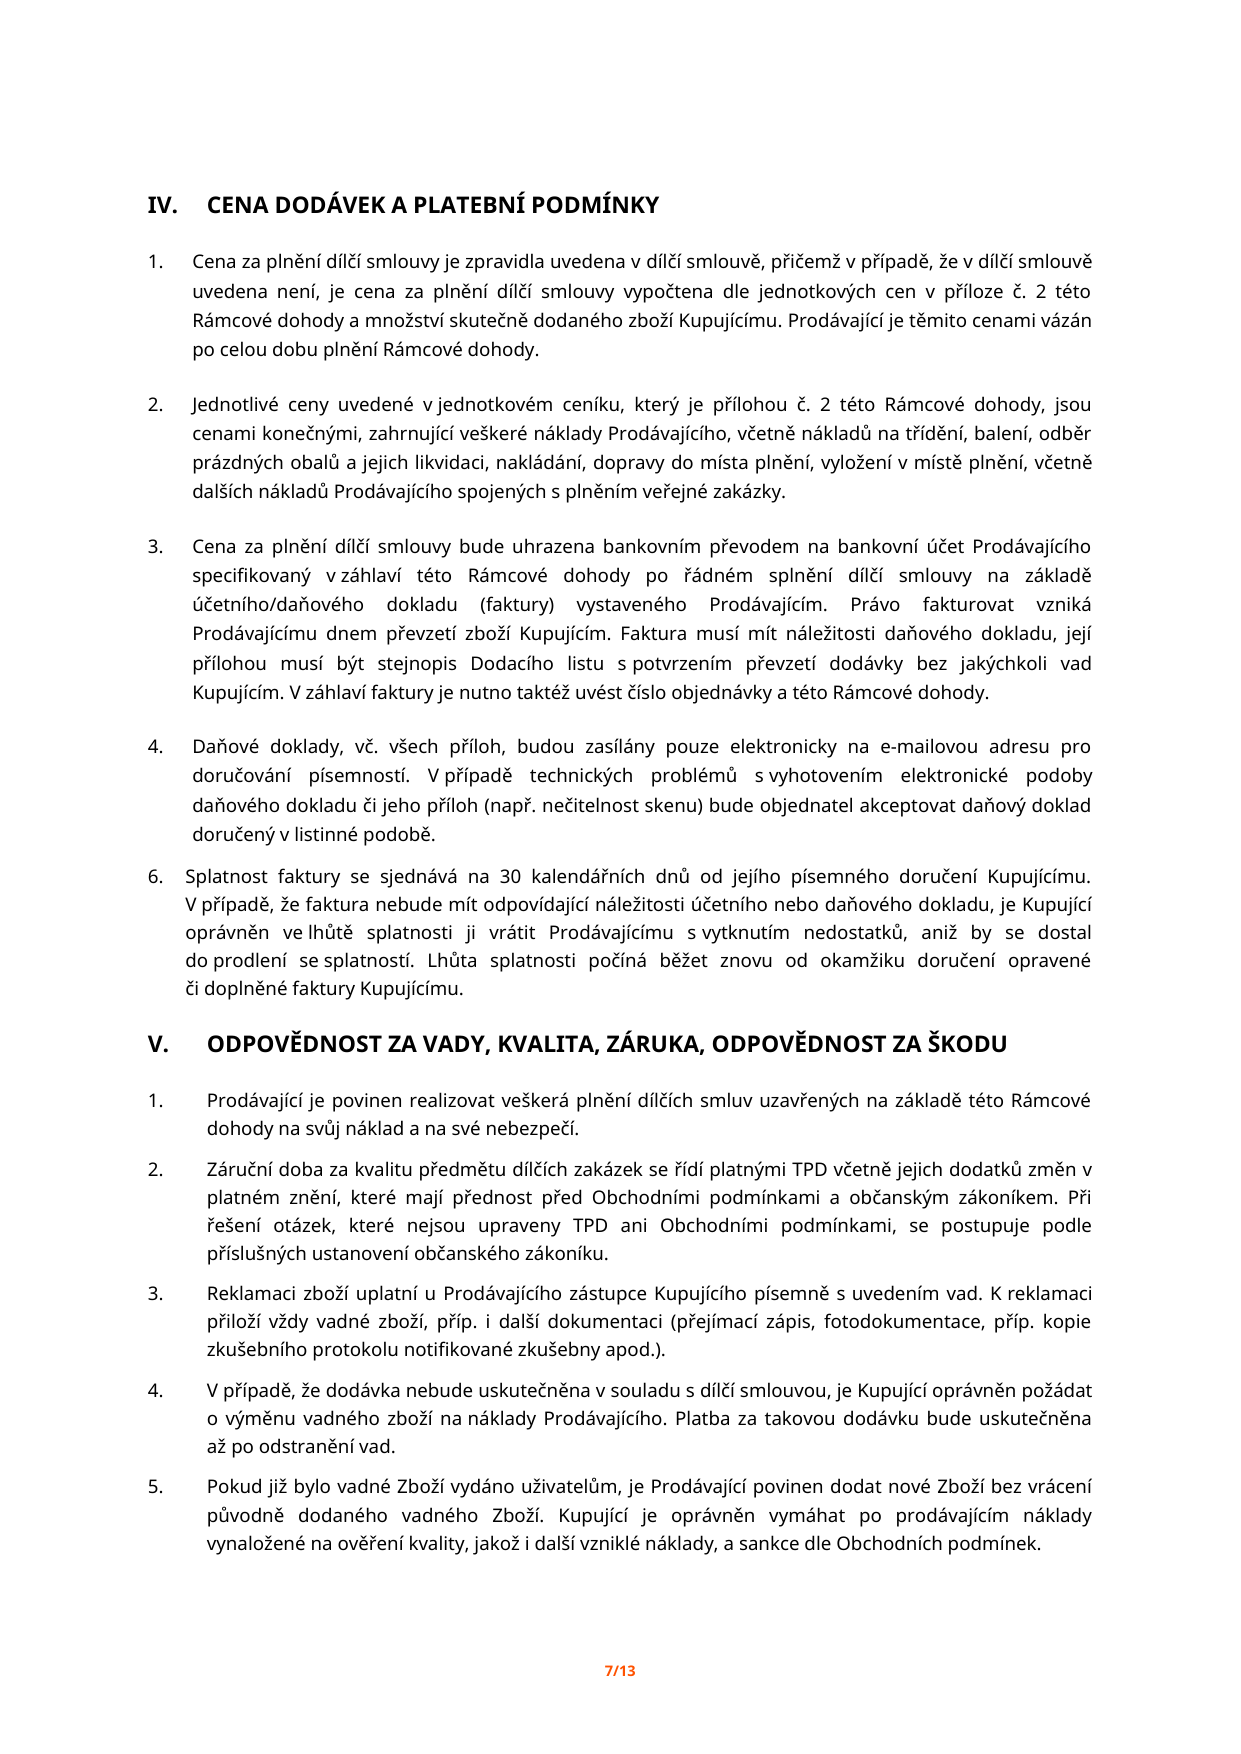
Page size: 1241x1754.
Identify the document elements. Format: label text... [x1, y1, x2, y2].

list V případě, že dodávka nebude uskutečněna v souladu s dílčí smlouvou, je Kupující oprávněn požádat o výměnu vadného zboží na náklady Prodávajícího. Platba za takovou dodávku bude uskutečněna až po odstranění vad. [148, 1377, 1093, 1459]
list Pokud již bylo vadné Zboží vydáno uživatelům, je Prodávající povinen dodat nové Zboží bez vrácení původně dodaného vadného Zboží. Kupující je oprávněn vymáhat po prodávajícím náklady vynaložené na ověření kvality, jakož i další vzniklé náklady, a sankce dle Obchodních podmínek. [148, 1474, 1093, 1555]
subtitle Daňové doklady, vč. všech příloh, budou zasílány pouze elektronicky na e-mailovou adresu pro doručování písemností. V případě technických problémů s vyhotovením elektronické podoby daňového dokladu či jeho příloh (např. nečitelnost skenu) bude objednatel akceptovat daňový doklad doručený v listinné podobě. [148, 733, 1093, 847]
subtitle Cena za plnění dílčí smlouvy je zpravidla uvedena v dílčí smlouvě, přičemž v případě, že v dílčí smlouvě uvedena není, je cena za plnění dílčí smlouvy vypočtena dle jednotkových cen v příloze č. 2 této Rámcové dohody a množství skutečně dodaného zboží Kupujícímu. Prodávající je těmito cenami vázán po celou dobu plnění Rámcové dohody. [148, 249, 1093, 362]
list Prodávající je povinen realizovat veškerá plnění dílčích smluv uzavřených na základě této Rámcové dohody na svůj náklad a na své nebezpečí. [148, 1088, 1093, 1141]
list Reklamaci zboží uplatní u Prodávajícího zástupce Kupujícího písemně s uvedením vad. K reklamaci přiloží vždy vadné zboží, příp. i další dokumentaci (přejímací zápis, fotodokumentace, příp. kopie zkušebního protokolu notifikované zkušebny apod.). [148, 1281, 1093, 1362]
list Záruční doba za kvalitu předmětu dílčích zakázek se řídí platnými TPD včetně jejich dodatků změn v platném znění, které mají přednost před Obchodními podmínkami a občanským zákoníkem. Při řešení otázek, které nejsou upraveny TPD ani Obchodními podmínkami, se postupuje podle příslušných ustanovení občanského zákoníku. [148, 1156, 1093, 1266]
text CENA DODÁVEK A PLATEBNÍ PODMÍNKY [148, 189, 1093, 221]
subtitle Cena za plnění dílčí smlouvy bude uhrazena bankovním převodem na bankovní účet Prodávajícího specifikovaný v záhlaví této Rámcové dohody po řádném splnění dílčí smlouvy na základě účetního/daňového dokladu (faktury) vystaveného Prodávajícím. Právo fakturovat vzniká Prodávajícímu dnem převzetí zboží Kupujícím. Faktura musí mít náležitosti daňového dokladu, její přílohou musí být stejnopis Dodacího listu s potvrzením převzetí dodávky bez jakýchkoli vad Kupujícím. V záhlaví faktury je nutno taktéž uvést číslo objednávky a této Rámcové dohody. [148, 533, 1093, 705]
text ODPOVĚDNOST ZA VADY, KVALITA, ZÁRUKA, ODPOVĚDNOST ZA ŠKODU [148, 1028, 1093, 1059]
list Splatnost faktury se sjednává na 30 kalendářních dnů od jejího písemného doručení Kupujícímu. V případě, že faktura nebude mít odpovídající náležitosti účetního nebo daňového dokladu, je Kupující oprávněn ve lhůtě splatnosti ji vrátit Prodávajícímu s vytknutím nedostatků, aniž by se dostal do prodlení se splatností. Lhůta splatnosti počíná běžet znovu od okamžiku doručení opravené či doplněné faktury Kupujícímu. [148, 863, 1093, 1001]
subtitle Jednotlivé ceny uvedené v jednotkovém ceníku, který je přílohou č. 2 této Rámcové dohody, jsou cenami konečnými, zahrnující veškeré náklady Prodávajícího, včetně nákladů na třídění, balení, odběr prázdných obalů a jejich likvidaci, nakládání, dopravy do místa plnění, vyložení v místě plnění, včetně dalších nákladů Prodávajícího spojených s plněním veřejné zakázky. [148, 391, 1093, 504]
